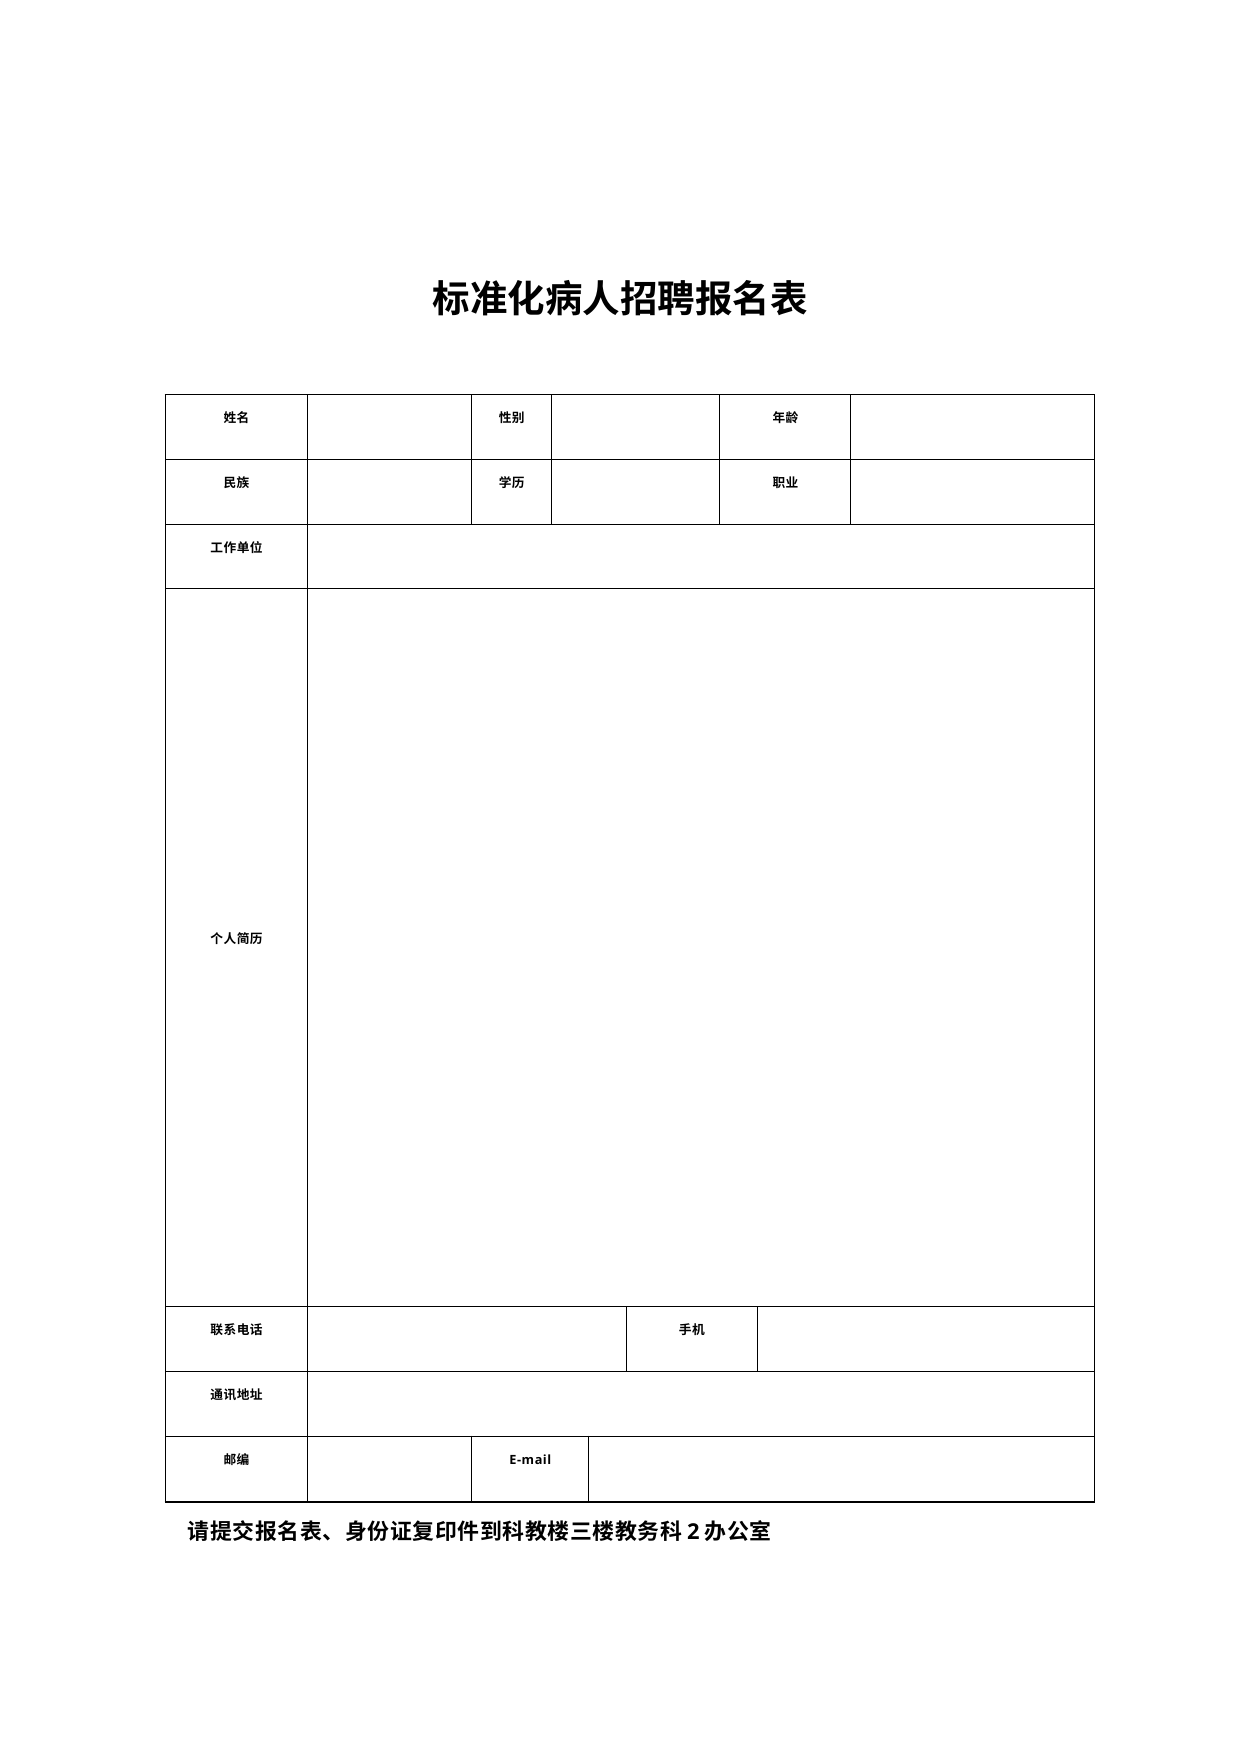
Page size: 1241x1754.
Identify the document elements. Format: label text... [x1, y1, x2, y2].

text 标准化病人招聘报名表 [187, 264, 1053, 329]
table_header 年龄 [720, 395, 850, 459]
table_cell [308, 1307, 626, 1371]
table_cell [308, 1372, 1094, 1436]
table_cell [308, 589, 1094, 1306]
table_cell [308, 460, 471, 523]
table_cell E-mail [472, 1437, 588, 1501]
table_cell 工作单位 [166, 525, 307, 588]
table_cell [308, 1437, 471, 1501]
table_header 性别 [472, 395, 551, 459]
table_cell 民族 [166, 460, 307, 523]
table_cell 职业 [720, 460, 850, 523]
table_cell [758, 1307, 1094, 1371]
table_header [552, 395, 719, 459]
table_cell 手机 [627, 1307, 757, 1371]
table_header 姓名 [166, 395, 307, 459]
table_header [308, 395, 471, 459]
table_header [851, 395, 1094, 459]
table_cell 邮编 [166, 1437, 307, 1501]
table_cell [552, 460, 719, 523]
table_cell 学历 [472, 460, 551, 523]
table_cell [308, 525, 1094, 588]
table_cell 通讯地址 [166, 1372, 307, 1436]
text 请提交报名表、身份证复印件到科教楼三楼教务科2办公室 [187, 1503, 1053, 1567]
table_cell 联系电话 [166, 1307, 307, 1371]
table_cell [851, 460, 1094, 523]
table_cell [589, 1437, 1094, 1501]
table_cell 个人简历 [166, 589, 307, 1306]
